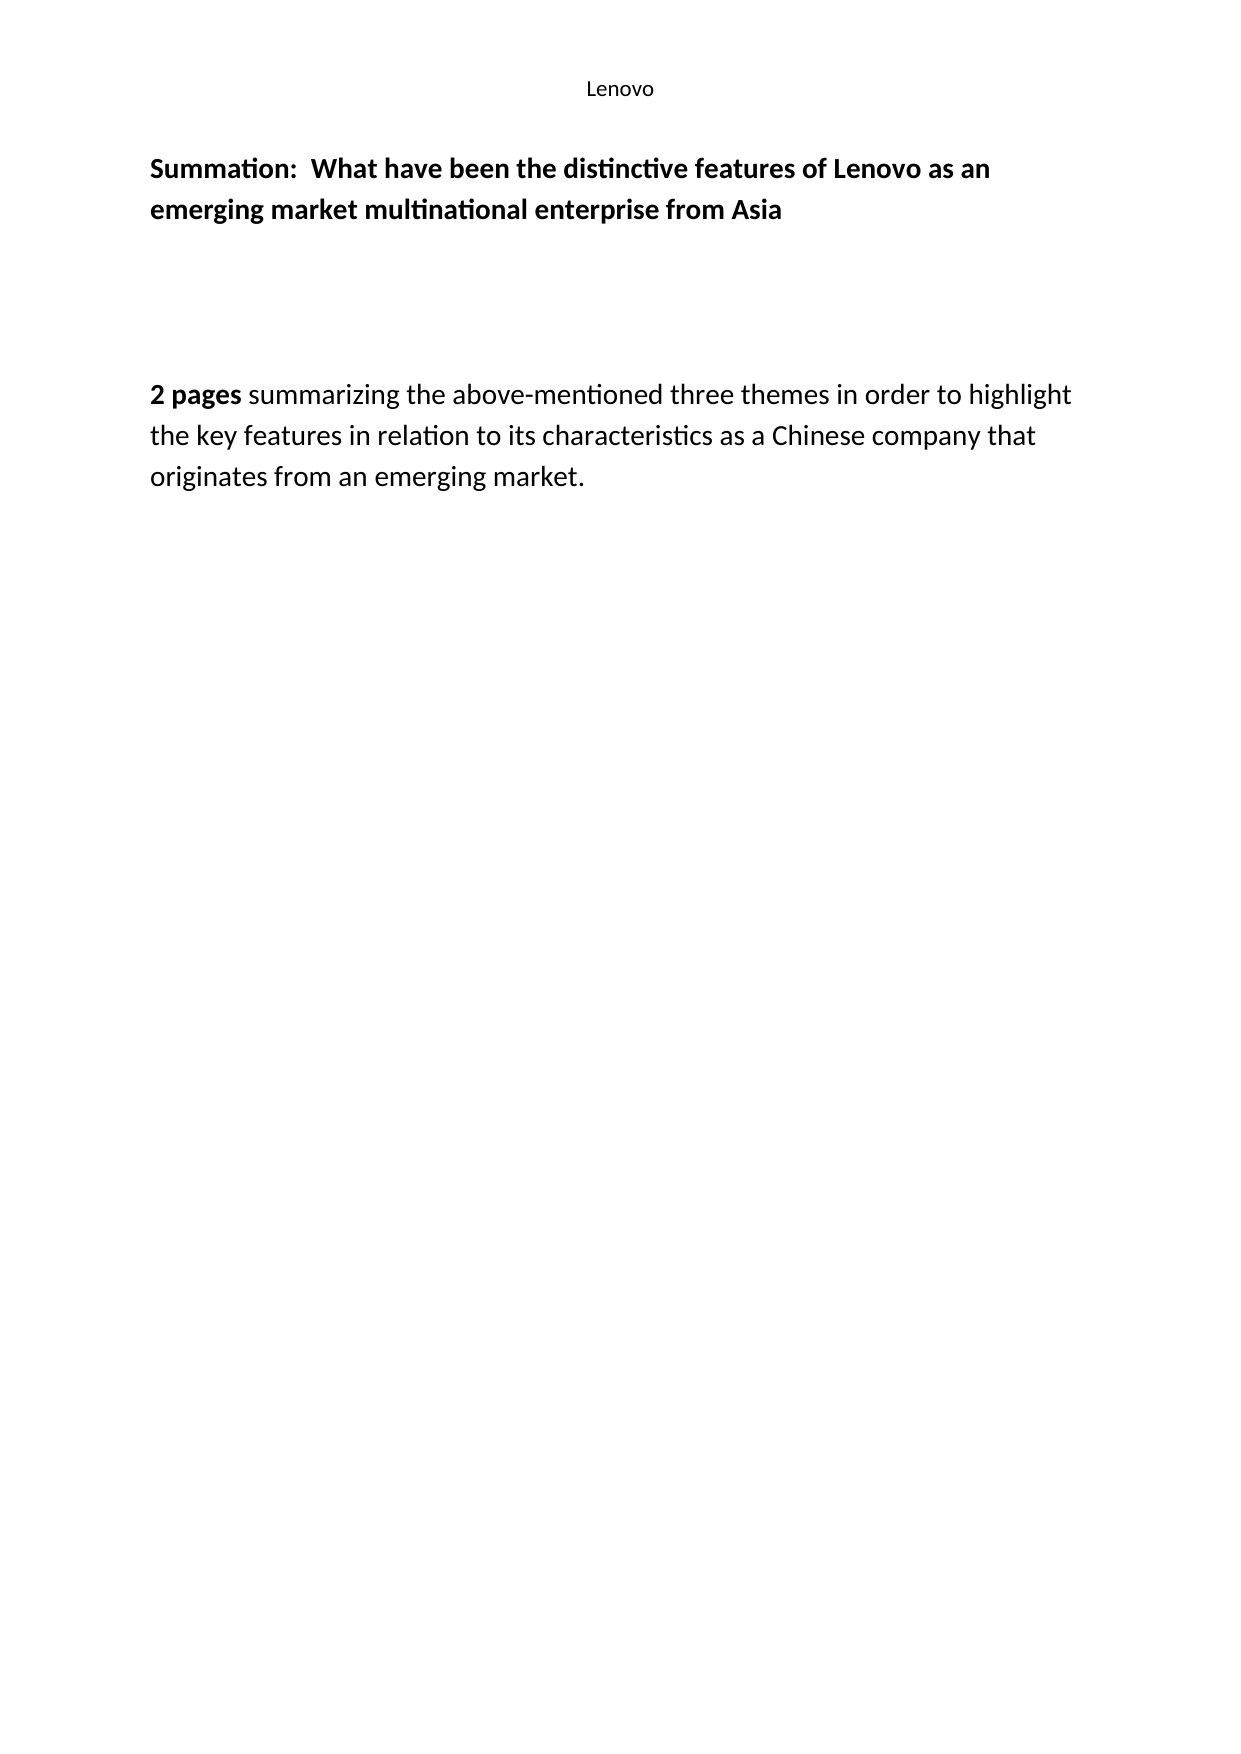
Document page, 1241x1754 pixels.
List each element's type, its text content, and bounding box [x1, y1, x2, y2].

text 2 pages summarizing the above-mentioned three themes in order to highlight the key features in relation to its characteristics as a Chinese company that originates from an emerging market. [150, 376, 1090, 494]
text Summation: What have been the distinctive features of Lenovo as an emerging market multinational enterprise from Asia [150, 150, 1090, 227]
